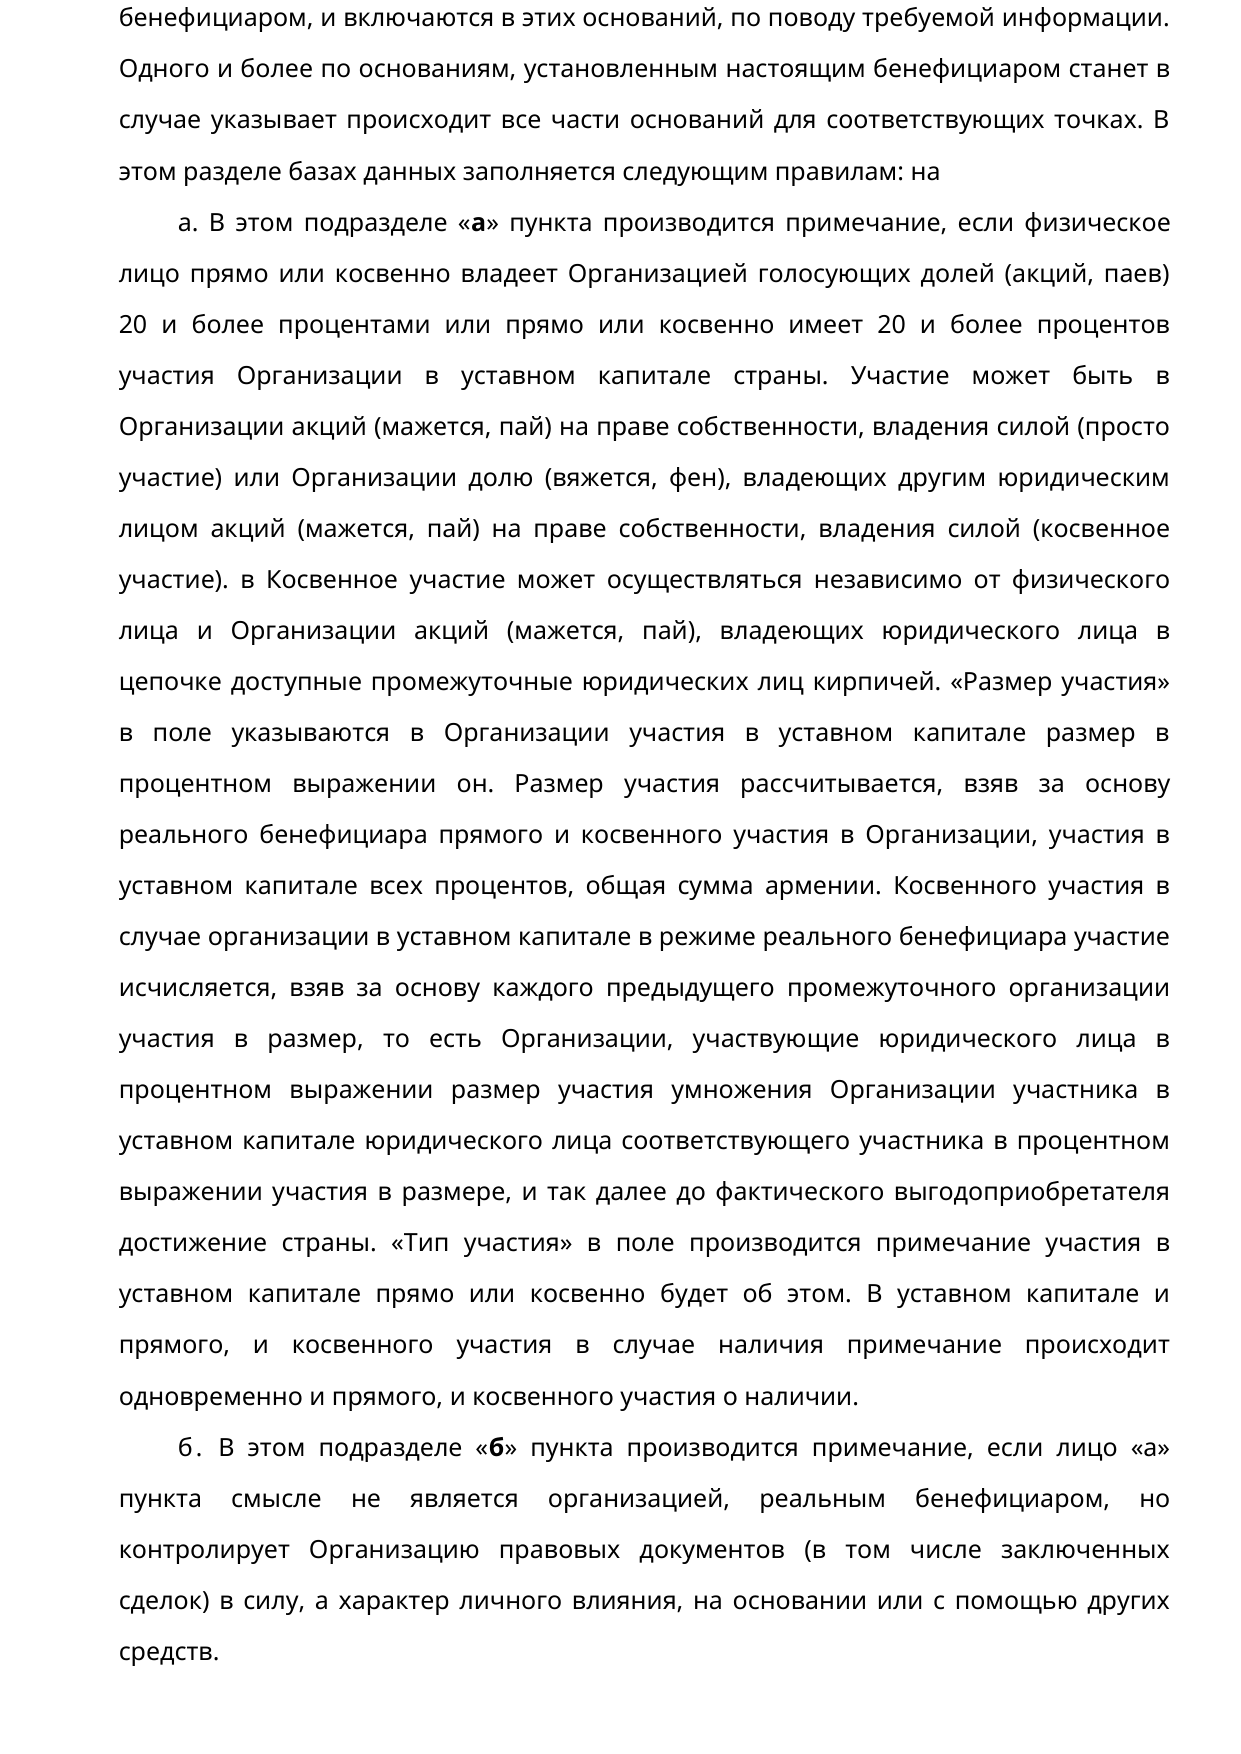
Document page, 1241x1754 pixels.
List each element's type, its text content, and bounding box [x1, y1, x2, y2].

text б․ В этом подразделе «б» пункта производится примечание, если лицо «а» пункта смысле не является организацией, реальным бенефициаром, но контролирует Организацию правовых документов (в том числе заключенных сделок) в силу, а характер личного влияния, на основании или с помощью других средств. [118, 1429, 1171, 1667]
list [118, 0, 1171, 187]
text а. В этом подразделе «а» пункта производится примечание, если физическое лицо прямо или косвенно владеет Организацией голосующих долей (акций, паев) 20 и более процентами или прямо или косвенно имеет 20 и более процентов участия Организации в уставном капитале страны. Участие может быть в Организации акций (мажется, пай) на праве собственности, владения силой (просто участие) или Организации долю (вяжется, фен), владеющих другим юридическим лицом акций (мажется, пай) на праве собственности, владения силой (косвенное участие). в Косвенное участие может осуществляться независимо от физического лица и Организации акций (мажется, пай), владеющих юридического лица в цепочке доступные промежуточные юридических лиц кирпичей. «Размер участия» в поле указываются в Организации участия в уставном капитале размер в процентном выражении он. Размер участия рассчитывается, взяв за основу реального бенефициара прямого и косвенного участия в Организации, участия в уставном капитале всех процентов, общая сумма армении. Косвенного участия в случае организации в уставном капитале в режиме реального бенефициара участие исчисляется, взяв за основу каждого предыдущего промежуточного организации участия в размер, то есть Организации, участвующие юридического лица в процентном выражении размер участия умножения Организации участника в уставном капитале юридического лица соответствующего участника в процентном выражении участия в размере, и так далее до фактического выгодоприобретателя достижение страны. «Тип участия» в поле производится примечание участия в уставном капитале прямо или косвенно будет об этом. В уставном капитале и прямого, и косвенного участия в случае наличия примечание происходит одновременно и прямого, и косвенного участия о наличии. [118, 204, 1171, 1412]
